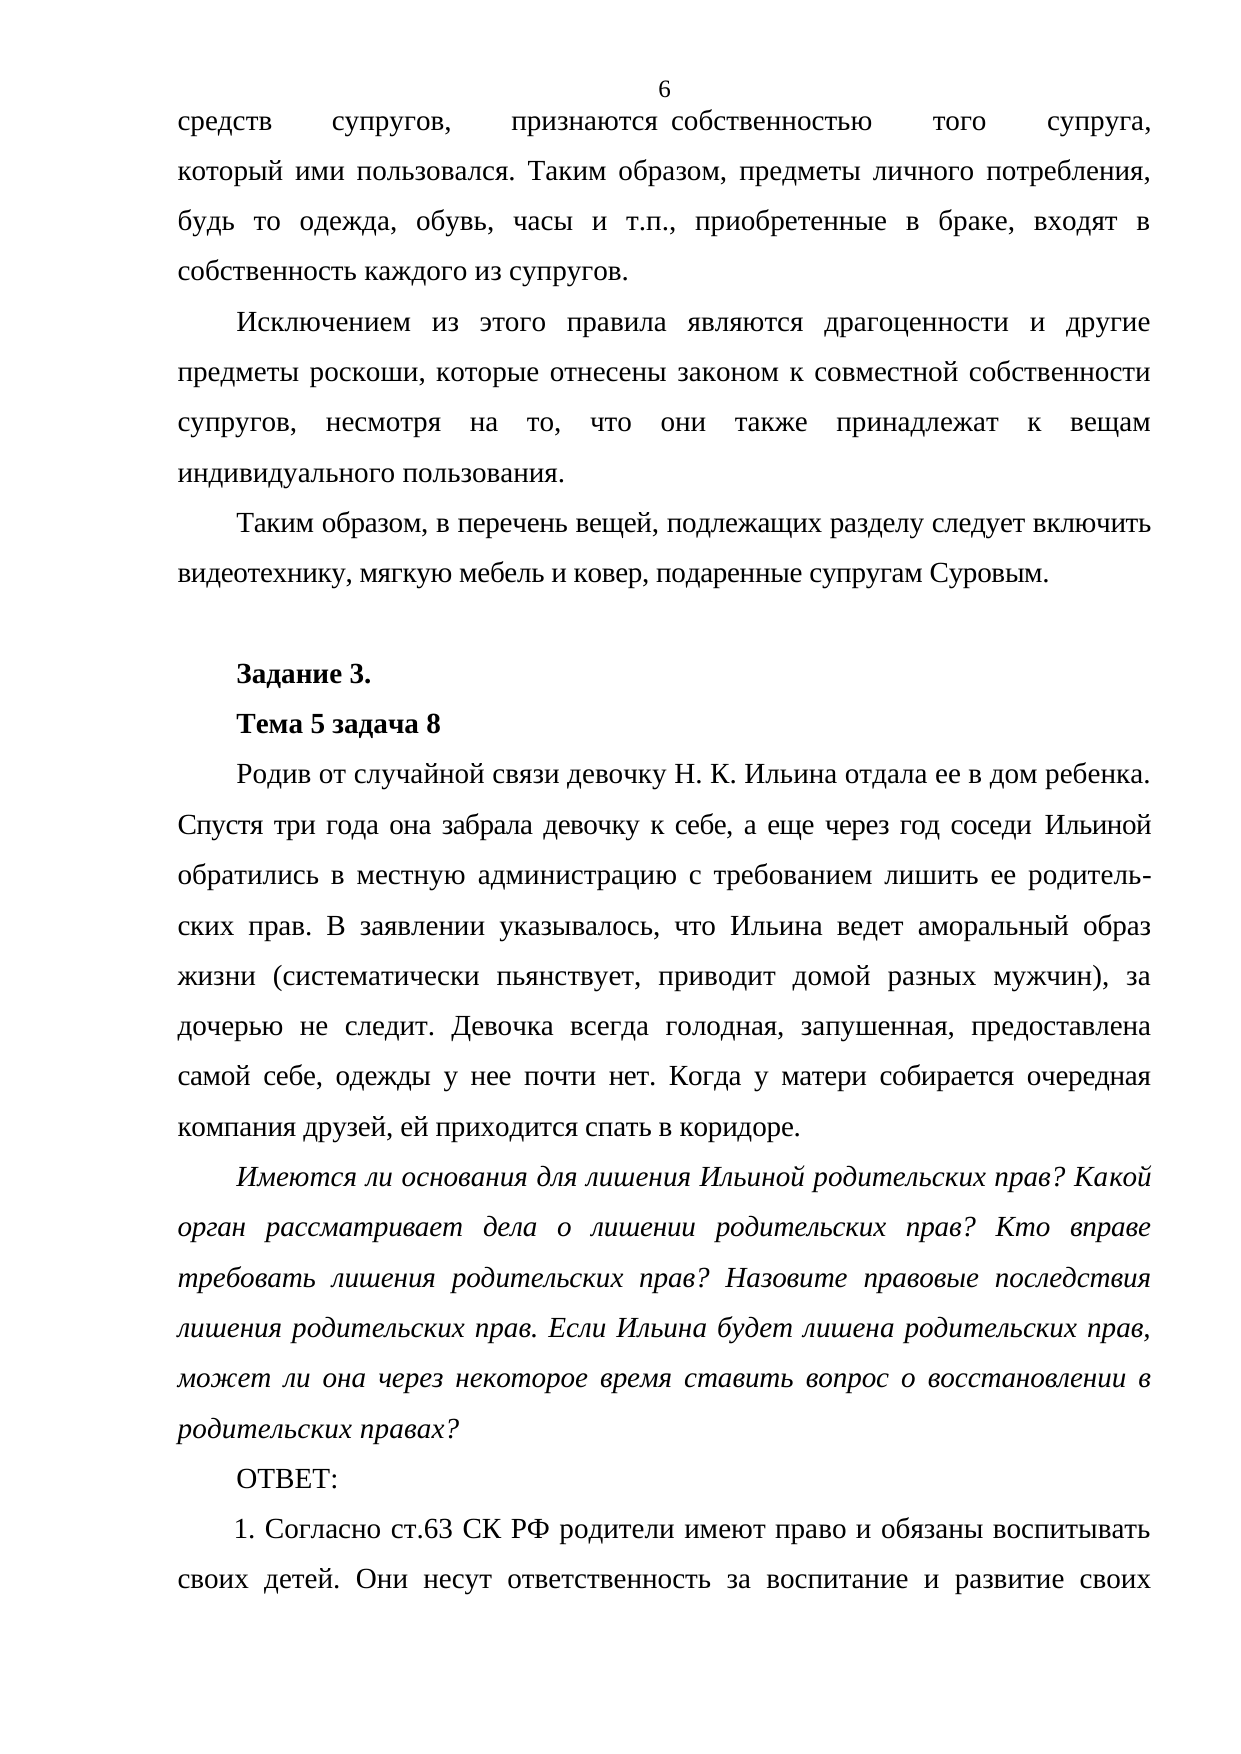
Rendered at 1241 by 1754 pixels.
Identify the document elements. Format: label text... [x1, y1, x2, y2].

text Исключением из этого правила являются драгоценности и другие предметы роскоши, которые отнесены законом к совместной собственности супругов, несмотря на то, что они также принадлежат к вещам индивидуального пользования. [177, 304, 1152, 488]
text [177, 103, 1152, 287]
text Родив от случайной связи девочку Н. К. Ильина отдала ее в дом ребенка. Спустя три года она забрала девочку к себе, а еще через год соседи Ильиной обратились в местную администрацию с требованием лишить ее родительских прав. В заявлении указывалось, что Ильина ведет аморальный образ жизни (систематически пьянствует, приводит домой разных мужчин), за дочерью не следит. Девочка всегда голодная, запушенная, предоставлена самой себе, одежды у нее почти нет. Когда у матери собирается очередная компания друзей, ей приходится спать в коридоре. [177, 757, 1152, 1142]
text ОТВЕТ: [177, 1461, 1152, 1494]
text Имеются ли основания для лишения Ильиной родительских прав? Какой орган рассматривает дела о лишении родительских прав? Кто вправе требовать лишения родительских прав? Назовите правовые последствия лишения родительских прав. Если Ильина будет лишена родительских прав, может ли она через некоторое время ставить вопрос о восстановлении в родительских правах? [177, 1159, 1152, 1444]
text Таким образом, в перечень вещей, подлежащих разделу следует включить видеотехнику, мягкую мебель и ковер, подаренные супругам Суровым. [177, 505, 1152, 589]
text Задание 3. [177, 656, 1152, 689]
text Тема 5 задача 8 [177, 706, 1152, 740]
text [177, 1511, 1152, 1595]
